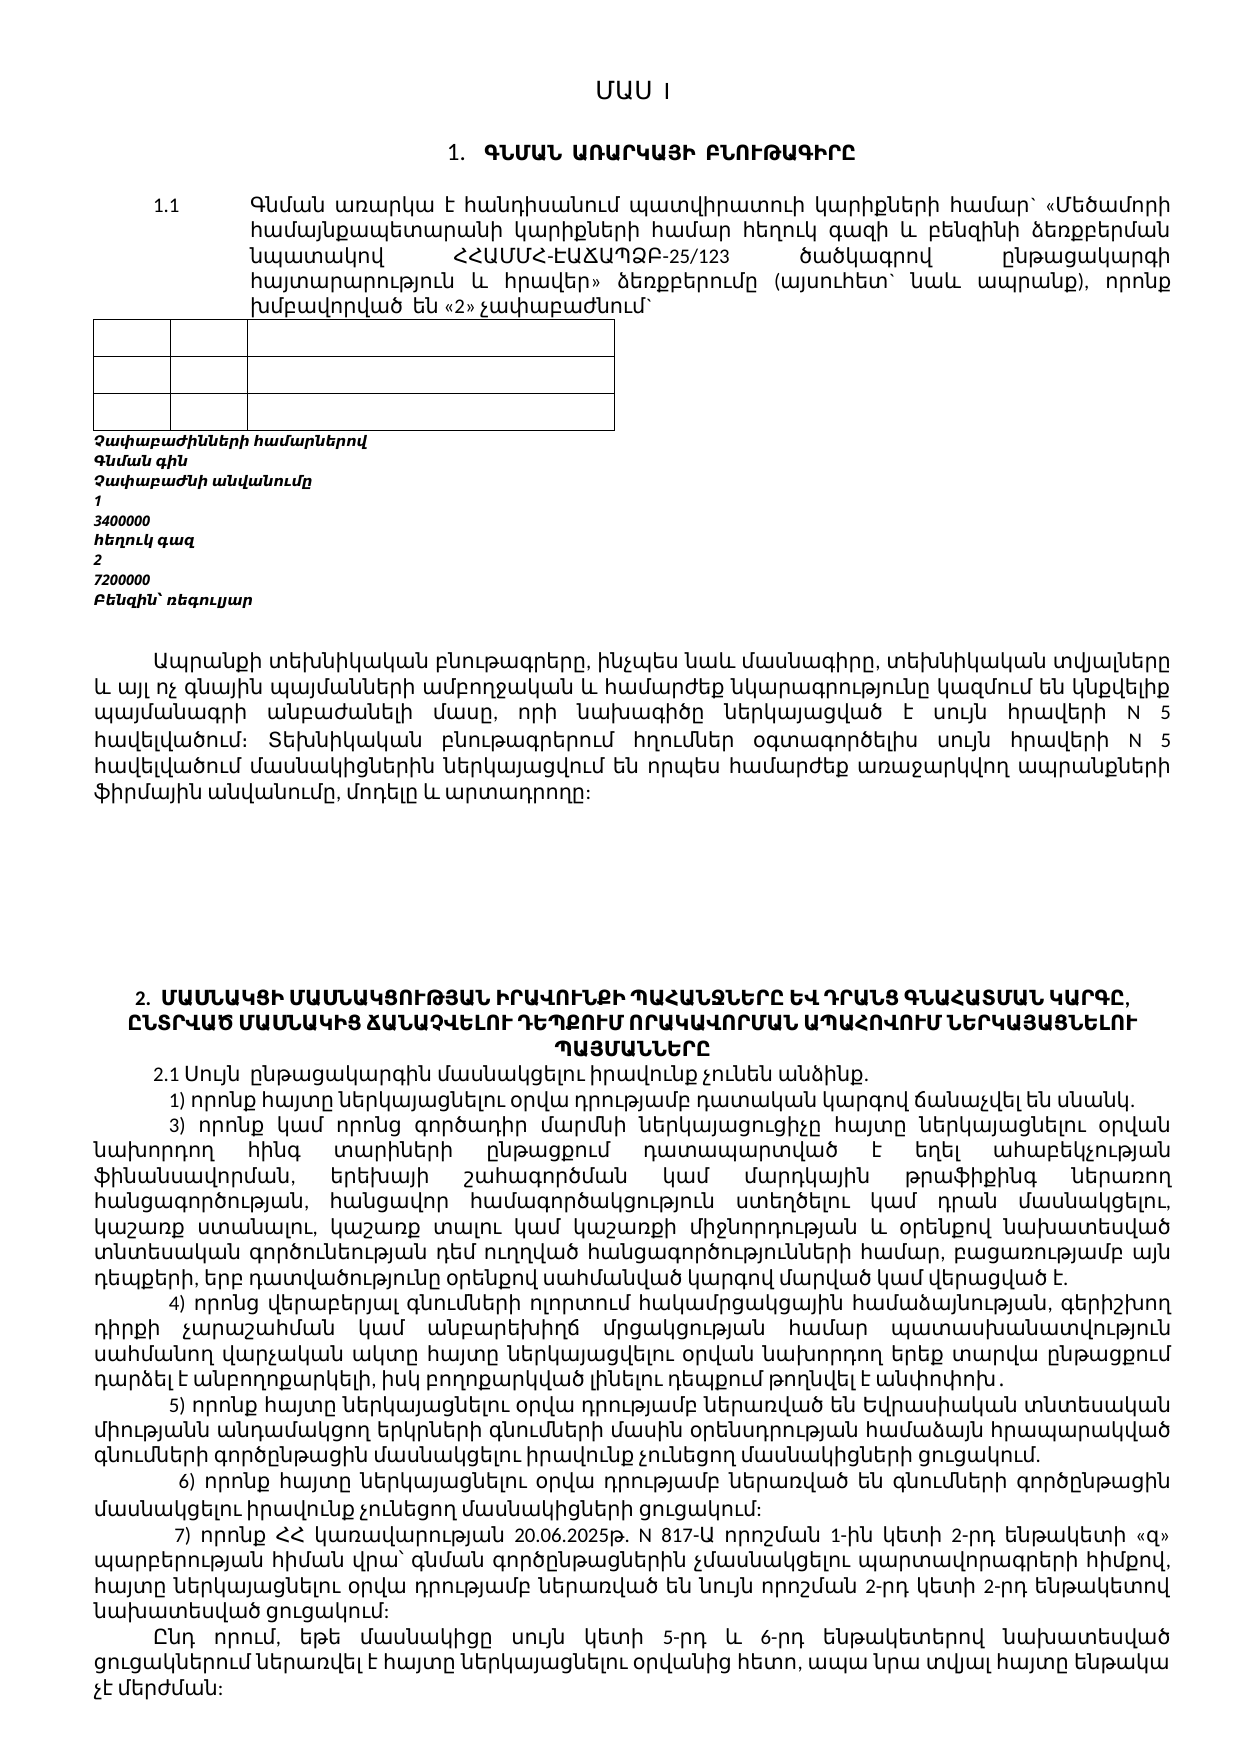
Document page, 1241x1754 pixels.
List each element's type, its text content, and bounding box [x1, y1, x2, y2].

text ՄԱՍ I [94, 75, 1171, 106]
text Ապրանքի տեխնիկական բնութագրերը, ինչպես նաև մասնագիրը, տեխնիկական տվյալները և այլ ոչ գնային պայմանների ամբողջական և համարժեք նկարագրությունը կազմում են կնքվելիք պայմանագրի անբաժանելի մասը, որի նախագիծը ներկայացված է սույն հրավերի N 5 հավելվածում։ Տեխնիկական բնութագրերում հղումներ օգտագործելիս սույն հրավերի N 5 հավելվածում մասնակիցներին ներկայացվում են որպես համարժեք առաջարկվող ապրանքների ֆիրմային անվանումը, մոդելը և արտադրողը: [94, 649, 1171, 804]
subtitle Գնման առարկա է հանդիսանում պատվիրատուի կարիքների համար` «Մեծամորի համայնքապետարանի կարիքների համար հեղուկ գազի և բենզինի ձեռքբերման նպատակով ՀՀԱՄՄՀ-ԷԱՃԱՊՁԲ-25/123 ծածկագրով ընթացակարգի հայտարարություն և հրավեր» ձեռքբերումը (այսուհետ` նաև ապրանք), որոնք խմբավորված են «2» չափաբաժնում` [153, 192, 1171, 319]
list ԳՆՄԱՆ ԱՌԱՐԿԱՅԻ ԲՆՈՒԹԱԳԻՐԸ [131, 136, 1171, 167]
text Ընդ որում, եթե մասնակիցը սույն կետի 5-րդ և 6-րդ ենթակետերով նախատեսված ցուցակներում ներառվել է հայտը ներկայացնելու օրվանից հետո, ապա նրա տվյալ հայտը ենթակա չէ մերժման: [94, 1624, 1171, 1700]
text 6) որոնք հայտը ներկայացնելու օրվա դրությամբ ներառված են գնումների գործընթացին մասնակցելու իրավունք չունեցող մասնակիցների ցուցակում: [94, 1468, 1171, 1522]
text 5) որոնք հայտը ներկայացնելու օրվա դրությամբ ներառված են Եվրասիական տնտեսական միությանն անդամակցող երկրների գնումների մասին օրենսդրության համաձայն հրապարակված գնումների գործընթացին մասնակցելու իրավունք չունեցող մասնակիցների ցուցակում. [94, 1392, 1171, 1468]
text 2.1 Սույն ընթացակարգին մասնակցելու իրավունք չունեն անձինք. [94, 1061, 1171, 1087]
text 7) որոնք ՀՀ կառավարության 20.06.2025թ. N 817-Ա որոշման 1-ին կետի 2-րդ ենթակետի «զ» պարբերության հիման վրա՝ գնման գործընթացներին չմասնակցելու պարտավորագրերի հիմքով, հայտը ներկայացնելու օրվա դրությամբ ներառված են նույն որոշման 2-րդ կետի 2-րդ ենթակետով նախատեսված ցուցակում: [94, 1522, 1171, 1624]
text 2. ՄԱՍՆԱԿՑԻ ՄԱՍՆԱԿՑՈՒԹՅԱՆ ԻՐԱՎՈՒՆՔԻ ՊԱՀԱՆՋՆԵՐԸ ԵՎ ԴՐԱՆՑ ԳՆԱՀԱՏՄԱՆ ԿԱՐԳԸ, ԸՆՏՐՎԱԾ ՄԱՍՆԱԿԻՑ ՃԱՆԱՉՎԵԼՈՒ ԴԵՊՔՈՒՄ ՈՐԱԿԱՎՈՐՄԱՆ ԱՊԱՀՈՎՈՒՄ ՆԵՐԿԱՅԱՑՆԵԼՈՒ ՊԱՅՄԱՆՆԵՐԸ [94, 985, 1171, 1061]
text 1) որոնք հայտը ներկայացնելու օրվա դրությամբ դատական կարգով ճանաչվել են սնանկ. [94, 1087, 1171, 1112]
text 4) որոնց վերաբերյալ գնումների ոլորտում հակամրցակցային համաձայնության, գերիշխող դիրքի չարաշահման կամ անբարեխիղճ մրցակցության համար պատասխանատվություն սահմանող վարչական ակտը հայտը ներկայացվելու օրվան նախորդող երեք տարվա ընթացքում դարձել է անբողոքարկելի, իսկ բողոքարկված լինելու դեպքում թողնվել է անփոփոխ․ [94, 1290, 1171, 1392]
text 3) որոնք կամ որոնց գործադիր մարմնի ներկայացուցիչը հայտը ներկայացնելու օրվան նախորդող հինգ տարիների ընթացքում դատապարտված է եղել ահաբեկչության ֆինանսավորման, երեխայի շահագործման կամ մարդկային թրաֆիքինգ ներառող հանցագործության, հանցավոր համագործակցություն ստեղծելու կամ դրան մասնակցելու, կաշառք ստանալու, կաշառք տալու կամ կաշառքի միջնորդության և օրենքով նախատեսված տնտեսական գործունեության դեմ ուղղված հանցագործությունների համար, բացառությամբ այն դեպքերի, երբ դատվածությունը օրենքով սահմանված կարգով մարված կամ վերացված է. [94, 1112, 1171, 1290]
